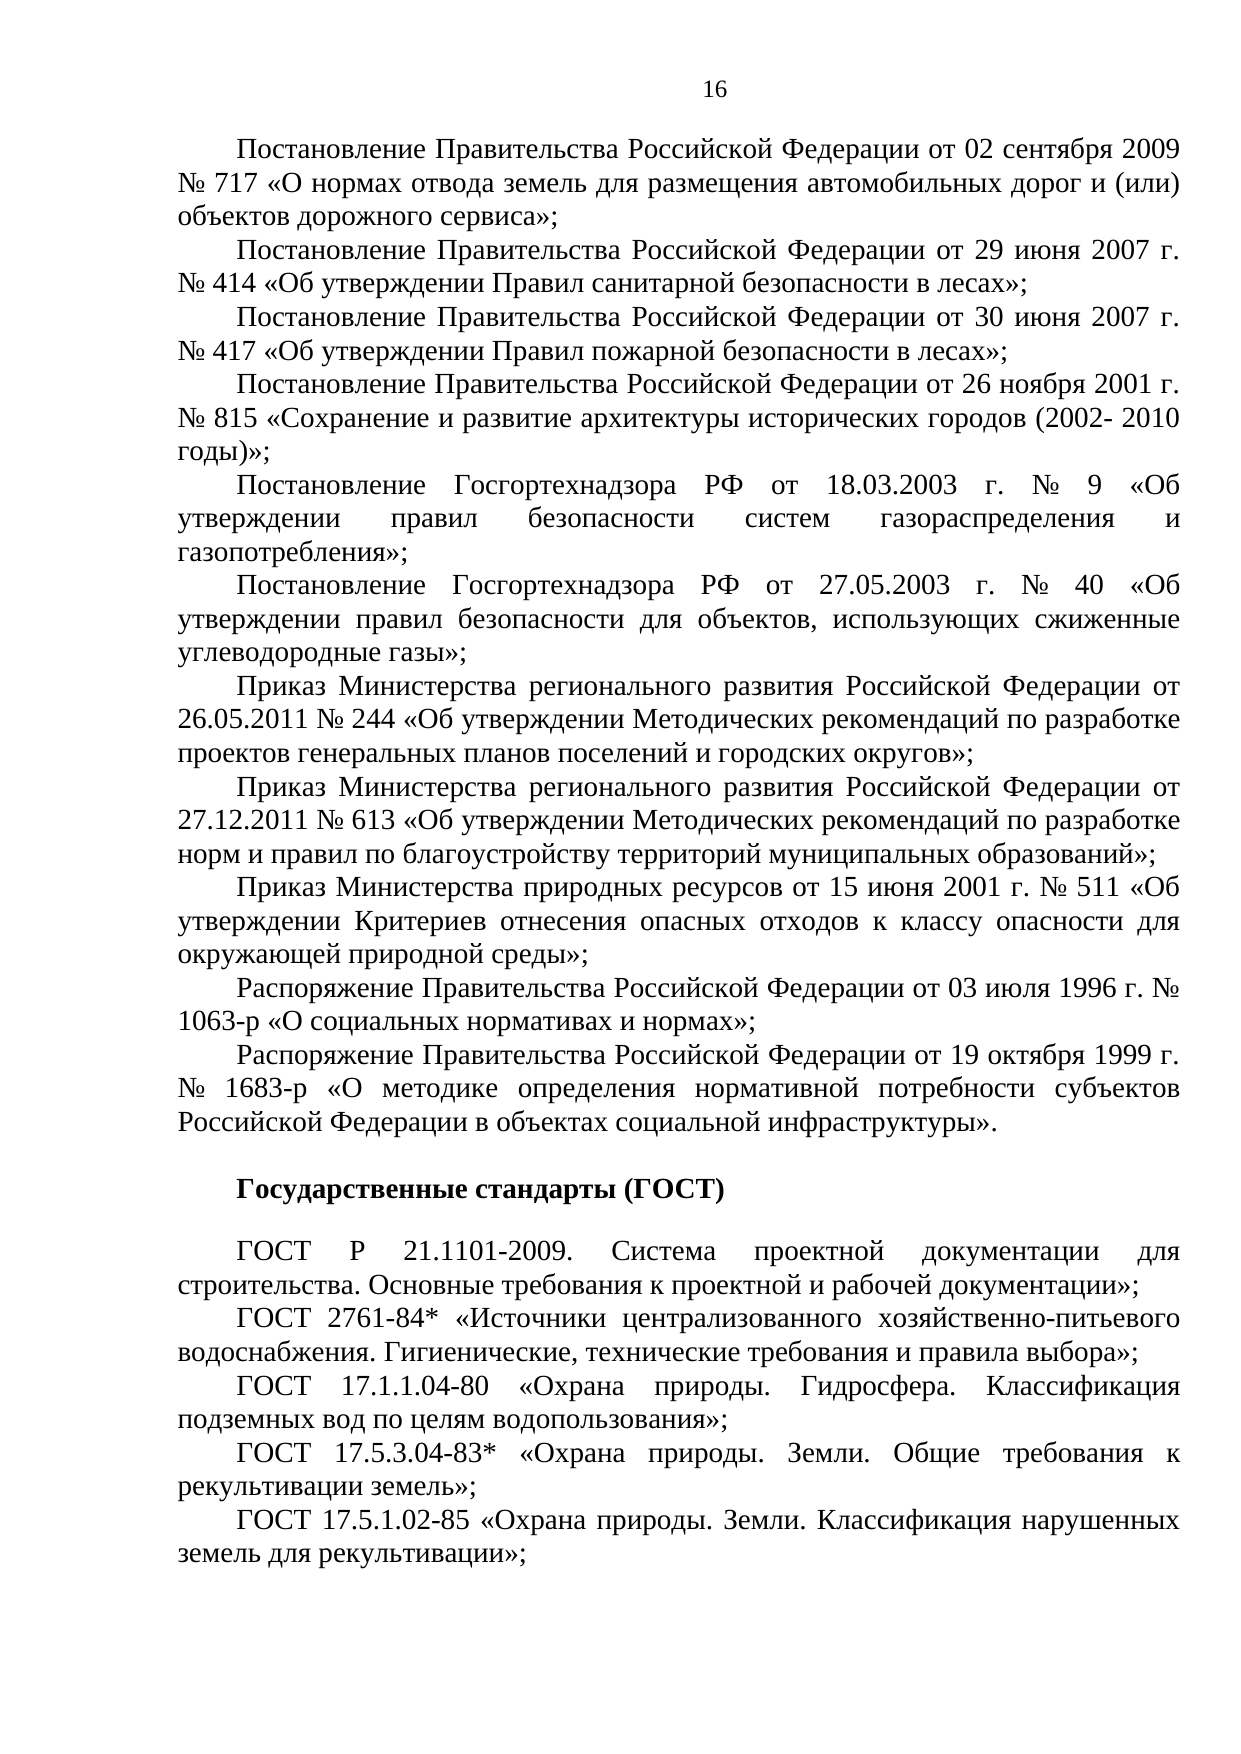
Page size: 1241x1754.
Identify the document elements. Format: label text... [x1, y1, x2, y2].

text Постановление Госгортехнадзора РФ от 27.05.2003 г. № 40 «Об утверждении правил безопасности для объектов, использующих сжиженные углеводородные газы»; [177, 567, 1181, 668]
text Постановление Правительства Российской Федерации от 26 ноября 2001 г. № 815 «Сохранение и развитие архитектуры исторических городов (2002- 2010 годы)»; [177, 366, 1181, 467]
text Приказ Министерства регионального развития Российской Федерации от 27.12.2011 № 613 «Об утверждении Методических рекомендаций по разработке норм и правил по благоустройству территорий муниципальных образований»; [177, 769, 1181, 869]
text ГОСТ 2761-84* «Источники централизованного хозяйственно-питьевого водоснабжения. Гигиенические, технические требования и правила выбора»; [177, 1301, 1181, 1368]
text Распоряжение Правительства Российской Федерации от 19 октября 1999 г. № 1683-р «О методике определения нормативной потребности субъектов Российской Федерации в объектах социальной инфраструктуры». [177, 1037, 1181, 1138]
text Постановление Госгортехнадзора РФ от 18.03.2003 г. № 9 «Об утверждении правил безопасности систем газораспределения и газопотребления»; [177, 467, 1181, 567]
text Приказ Министерства регионального развития Российской Федерации от 26.05.2011 № 244 «Об утверждении Методических рекомендаций по разработке проектов генеральных планов поселений и городских округов»; [177, 668, 1181, 769]
text ГОСТ 17.5.3.04-83* «Охрана природы. Земли. Общие требования к рекультивации земель»; [177, 1435, 1181, 1502]
text Постановление Правительства Российской Федерации от 02 сентября 2009 № 717 «О нормах отвода земель для размещения автомобильных дорог и (или) объектов дорожного сервиса»; [177, 131, 1181, 232]
text ГОСТ 17.1.1.04-80 «Охрана природы. Гидросфера. Классификация подземных вод по целям водопользования»; [177, 1368, 1181, 1435]
text Распоряжение Правительства Российской Федерации от 03 июля 1996 г. № 1063-р «О социальных нормативах и нормах»; [177, 970, 1181, 1037]
text Постановление Правительства Российской Федерации от 30 июня 2007 г. № 417 «Об утверждении Правил пожарной безопасности в лесах»; [177, 299, 1181, 366]
text Государственные стандарты (ГОСТ) [177, 1171, 1181, 1205]
text Приказ Министерства природных ресурсов от 15 июня 2001 г. № 511 «Об утверждении Критериев отнесения опасных отходов к классу опасности для окружающей природной среды»; [177, 869, 1181, 970]
text Постановление Правительства Российской Федерации от 29 июня 2007 г. № 414 «Об утверждении Правил санитарной безопасности в лесах»; [177, 232, 1181, 299]
text ГОСТ 17.5.1.02-85 «Охрана природы. Земли. Классификация нарушенных земель для рекультивации»; [177, 1502, 1181, 1569]
text ГОСТ Р 21.1101-2009. Система проектной документации для строительства. Основные требования к проектной и рабочей документации»; [177, 1233, 1181, 1301]
